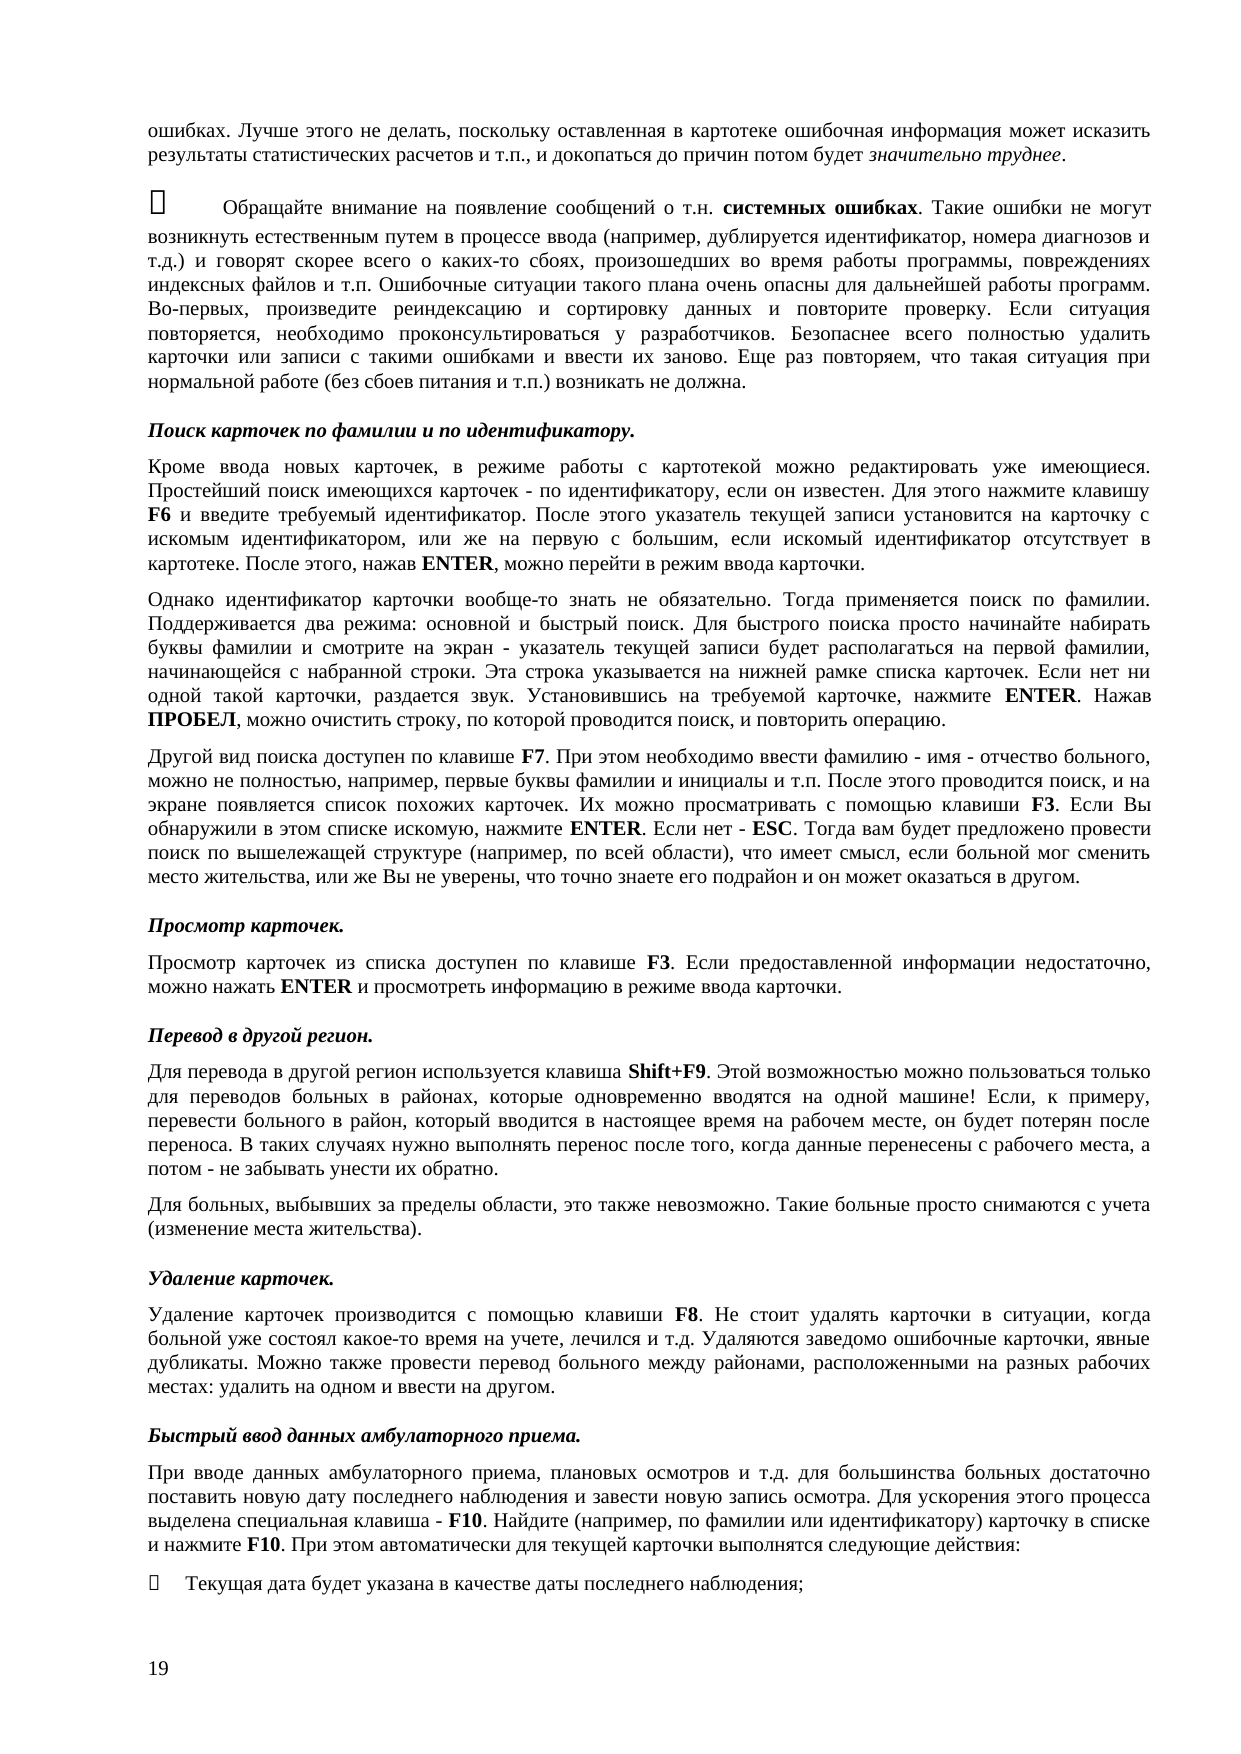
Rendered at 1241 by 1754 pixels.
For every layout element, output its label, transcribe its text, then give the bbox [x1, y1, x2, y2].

text Удаление карточек производится с помощью клавиши F8. Не стоит удалять карточки в ситуации, когда больной уже состоял какое-то время на учете, лечился и т.д. Удаляются заведомо ошибочные карточки, явные дубликаты. Можно также провести перевод больного между районами, расположенными на разных рабочих местах: удалить на одном и ввести на другом. [148, 1302, 1152, 1398]
text Быстрый ввод данных амбулаторного приема. [148, 1423, 1152, 1447]
text Однако идентификатор карточки вообще-то знать не обязательно. Тогда применяется поиск по фамилии. Поддерживается два режима: основной и быстрый поиск. Для быстрого поиска просто начинайте набирать буквы фамилии и смотрите на экран - указатель текущей записи будет располагаться на первой фамилии, начинающейся с набранной строки. Эта строка указывается на нижней рамке списка карточек. Если нет ни одной такой карточки, раздается звук. Установившись на требуемой карточке, нажмите ENTER. Нажав ПРОБЕЛ, можно очистить строку, по которой проводится поиск, и повторить операцию. [148, 587, 1152, 731]
list Текущая дата будет указана в качестве даты последнего наблюдения; [148, 1568, 1152, 1597]
text При вводе данных амбулаторного приема, плановых осмотров и т.д. для большинства больных достаточно поставить новую дату последнего наблюдения и завести новую запись осмотра. Для ускорения этого процесса выделена специальная клавиша - F10. Найдите (например, по фамилии или идентификатору) карточку в списке и нажмите F10. При этом автоматически для текущей карточки выполнятся следующие действия: [148, 1460, 1152, 1556]
text Кроме ввода новых карточек, в режиме работы с картотекой можно редактировать уже имеющиеся. Простейший поиск имеющихся карточек - по идентификатору, если он известен. Для этого нажмите клавишу F6 и введите требуемый идентификатор. После этого указатель текущей записи установится на карточку с искомым идентификатором, или же на первую с большим, если искомый идентификатор отсутствует в картотеке. После этого, нажав ENTER, можно перейти в режим ввода карточки. [148, 454, 1152, 574]
text Перевод в другой регион. [148, 1023, 1152, 1047]
text  Обращайте внимание на появление сообщений о т.н. системных ошибках. Такие ошибки не могут возникнуть естественным путем в процессе ввода (например, дублируется идентификатор, номера диагнозов и т.д.) и говорят скорее всего о каких-то сбоях, произошедших во время работы программы, повреждениях индексных файлов и т.п. Ошибочные ситуации такого плана очень опасны для дальнейшей работы программ. Во-первых, произведите реиндексацию и сортировку данных и повторите проверку. Если ситуация повторяется, необходимо проконсультироваться у разработчиков. Безопаснее всего полностью удалить карточки или записи с такими ошибками и ввести их заново. Еще раз повторяем, что такая ситуация при нормальной работе (без сбоев питания и т.п.) возникать не должна. [148, 179, 1152, 393]
text Другой вид поиска доступен по клавише F7. При этом необходимо ввести фамилию - имя - отчество больного, можно не полностью, например, первые буквы фамилии и инициалы и т.п. После этого проводится поиск, и на экране появляется список похожих карточек. Их можно просматривать с помощью клавиши F3. Если Вы обнаружили в этом списке искомую, нажмите ENTER. Если нет - ESC. Тогда вам будет предложено провести поиск по вышележащей структуре (например, по всей области), что имеет смысл, если больной мог сменить место жительства, или же Вы не уверены, что точно знаете его подрайон и он может оказаться в другом. [148, 744, 1152, 888]
text Для перевода в другой регион используется клавиша Shift+F9. Этой возможностью можно пользоваться только для переводов больных в районах, которые одновременно вводятся на одной машине! Если, к примеру, перевести больного в район, который вводится в настоящее время на рабочем месте, он будет потерян после переноса. В таких случаях нужно выполнять перенос после того, когда данные перенесены с рабочего места, а потом - не забывать унести их обратно. [148, 1059, 1152, 1180]
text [148, 118, 1152, 166]
text Просмотр карточек из списка доступен по клавише F3. Если предоставленной информации недостаточно, можно нажать ENTER и просмотреть информацию в режиме ввода карточки. [148, 950, 1152, 998]
text Удаление карточек. [148, 1265, 1152, 1289]
text Поиск карточек по фамилии и по идентификатору. [148, 418, 1152, 442]
text Для больных, выбывших за пределы области, это также невозможно. Такие больные просто снимаются с учета (изменение места жительства). [148, 1192, 1152, 1240]
text Просмотр карточек. [148, 913, 1152, 937]
